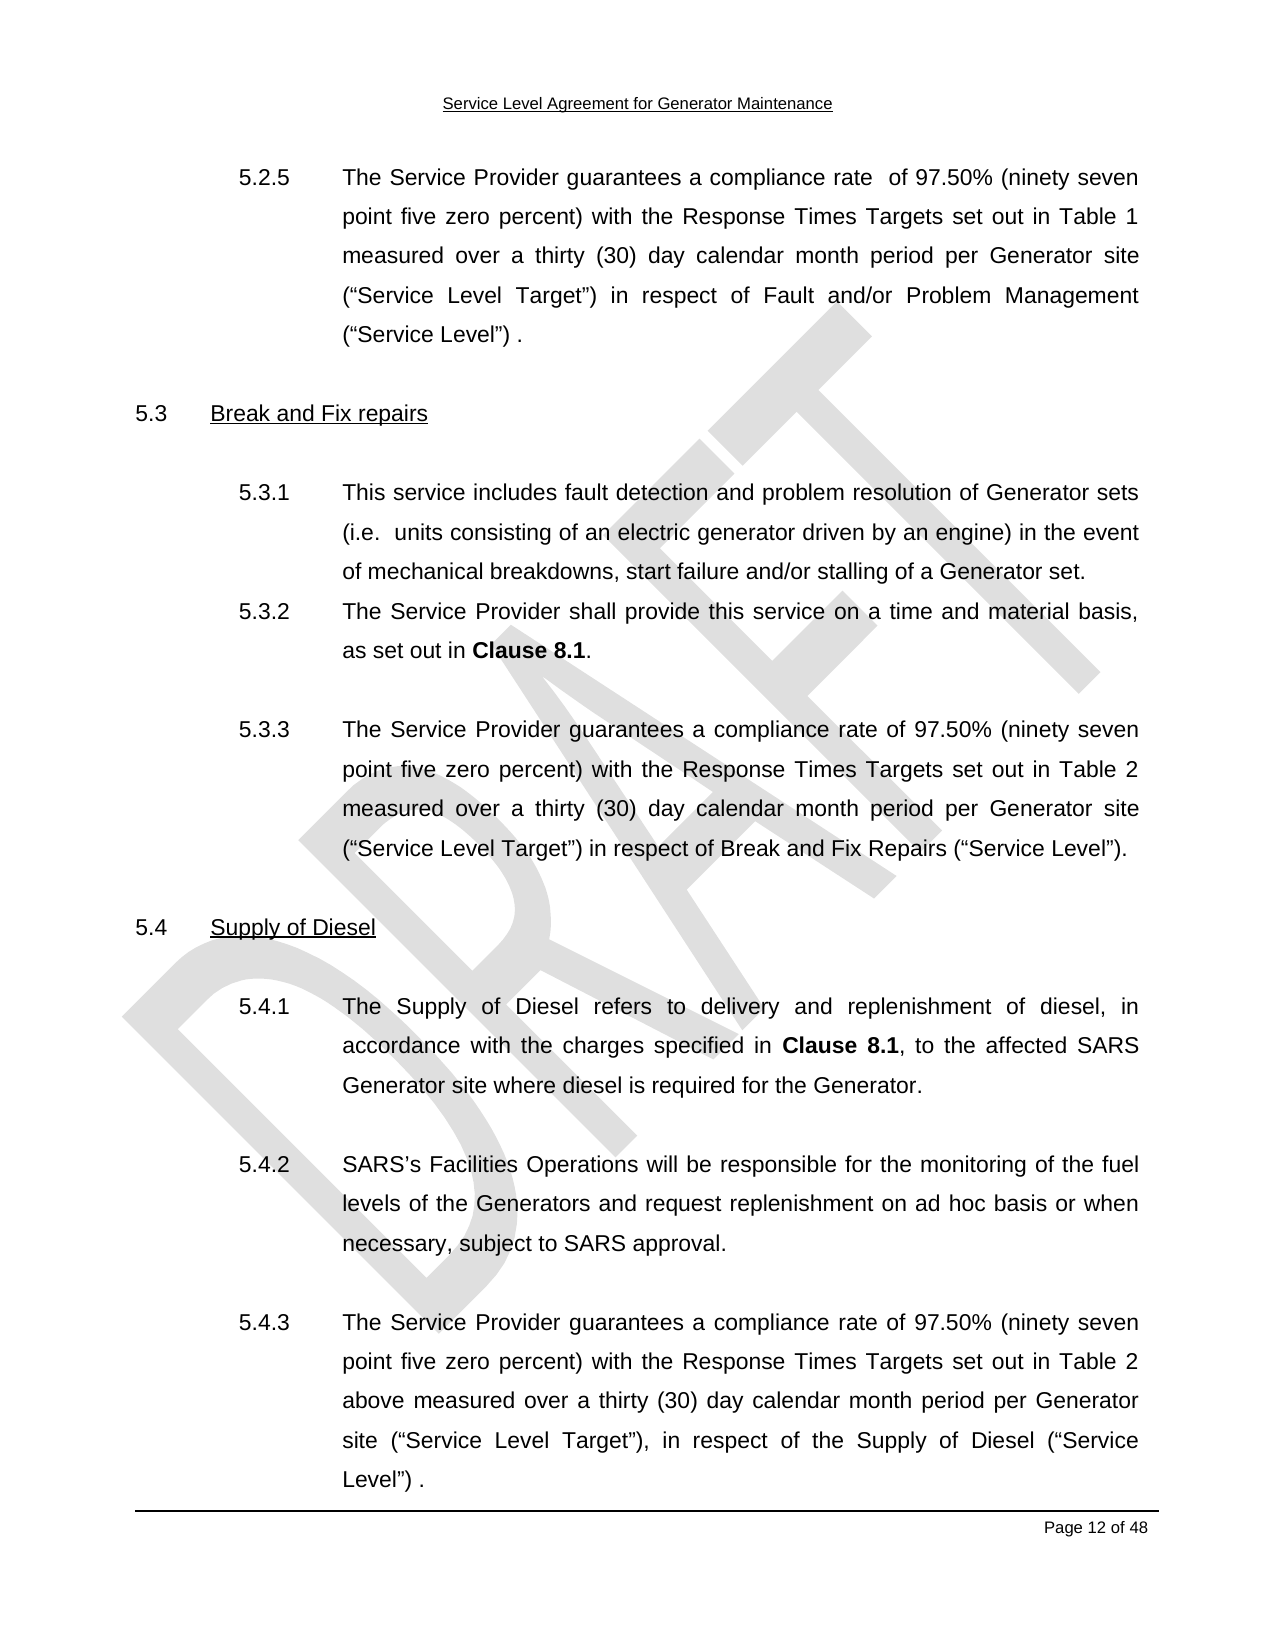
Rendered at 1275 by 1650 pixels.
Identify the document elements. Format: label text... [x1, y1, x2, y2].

subtitle The Service Provider guarantees a compliance rate of 97.50% (ninety seven point five zero percent) with the Response Times Targets set out in Table 2 above measured over a thirty (30) day calendar month period per Generator site (“Service Level Target”), in respect of the Supply of Diesel (“Service Level”) . [239, 1308, 1140, 1493]
subtitle The Service Provider guarantees a compliance rate of 97.50% (ninety seven point five zero percent) with the Response Times Targets set out in Table 2 measured over a thirty (30) day calendar month period per Generator site (“Service Level Target”) in respect of Break and Fix Repairs (“Service Level”). [239, 716, 1140, 861]
subtitle The Supply of Diesel refers to delivery and replenishment of diesel, in accordance with the charges specified in Clause 8.1, to the affected SARS Generator site where diesel is required for the Generator. [239, 993, 1140, 1098]
subtitle Supply of Diesel [135, 914, 1140, 940]
subtitle The Service Provider guarantees a compliance rate of 97.50% (ninety seven point five zero percent) with the Response Times Targets set out in Table 1 measured over a thirty (30) day calendar month period per Generator site (“Service Level Target”) in respect of Fault and/or Problem Management (“Service Level”) . [239, 163, 1140, 348]
list This service includes fault detection and problem resolution of Generator sets (i.e. units consisting of an electric generator driven by an engine) in the event of mechanical breakdowns, start failure and/or stalling of a Generator set. [239, 479, 1140, 585]
subtitle Break and Fix repairs [135, 400, 1140, 427]
subtitle SARS’s Facilities Operations will be responsible for the monitoring of the fuel levels of the Generators and request replenishment on ad hoc basis or when necessary, subject to SARS approval. [239, 1151, 1140, 1256]
subtitle The Service Provider shall provide this service on a time and material basis, as set out in Clause 8.1. [239, 598, 1140, 664]
